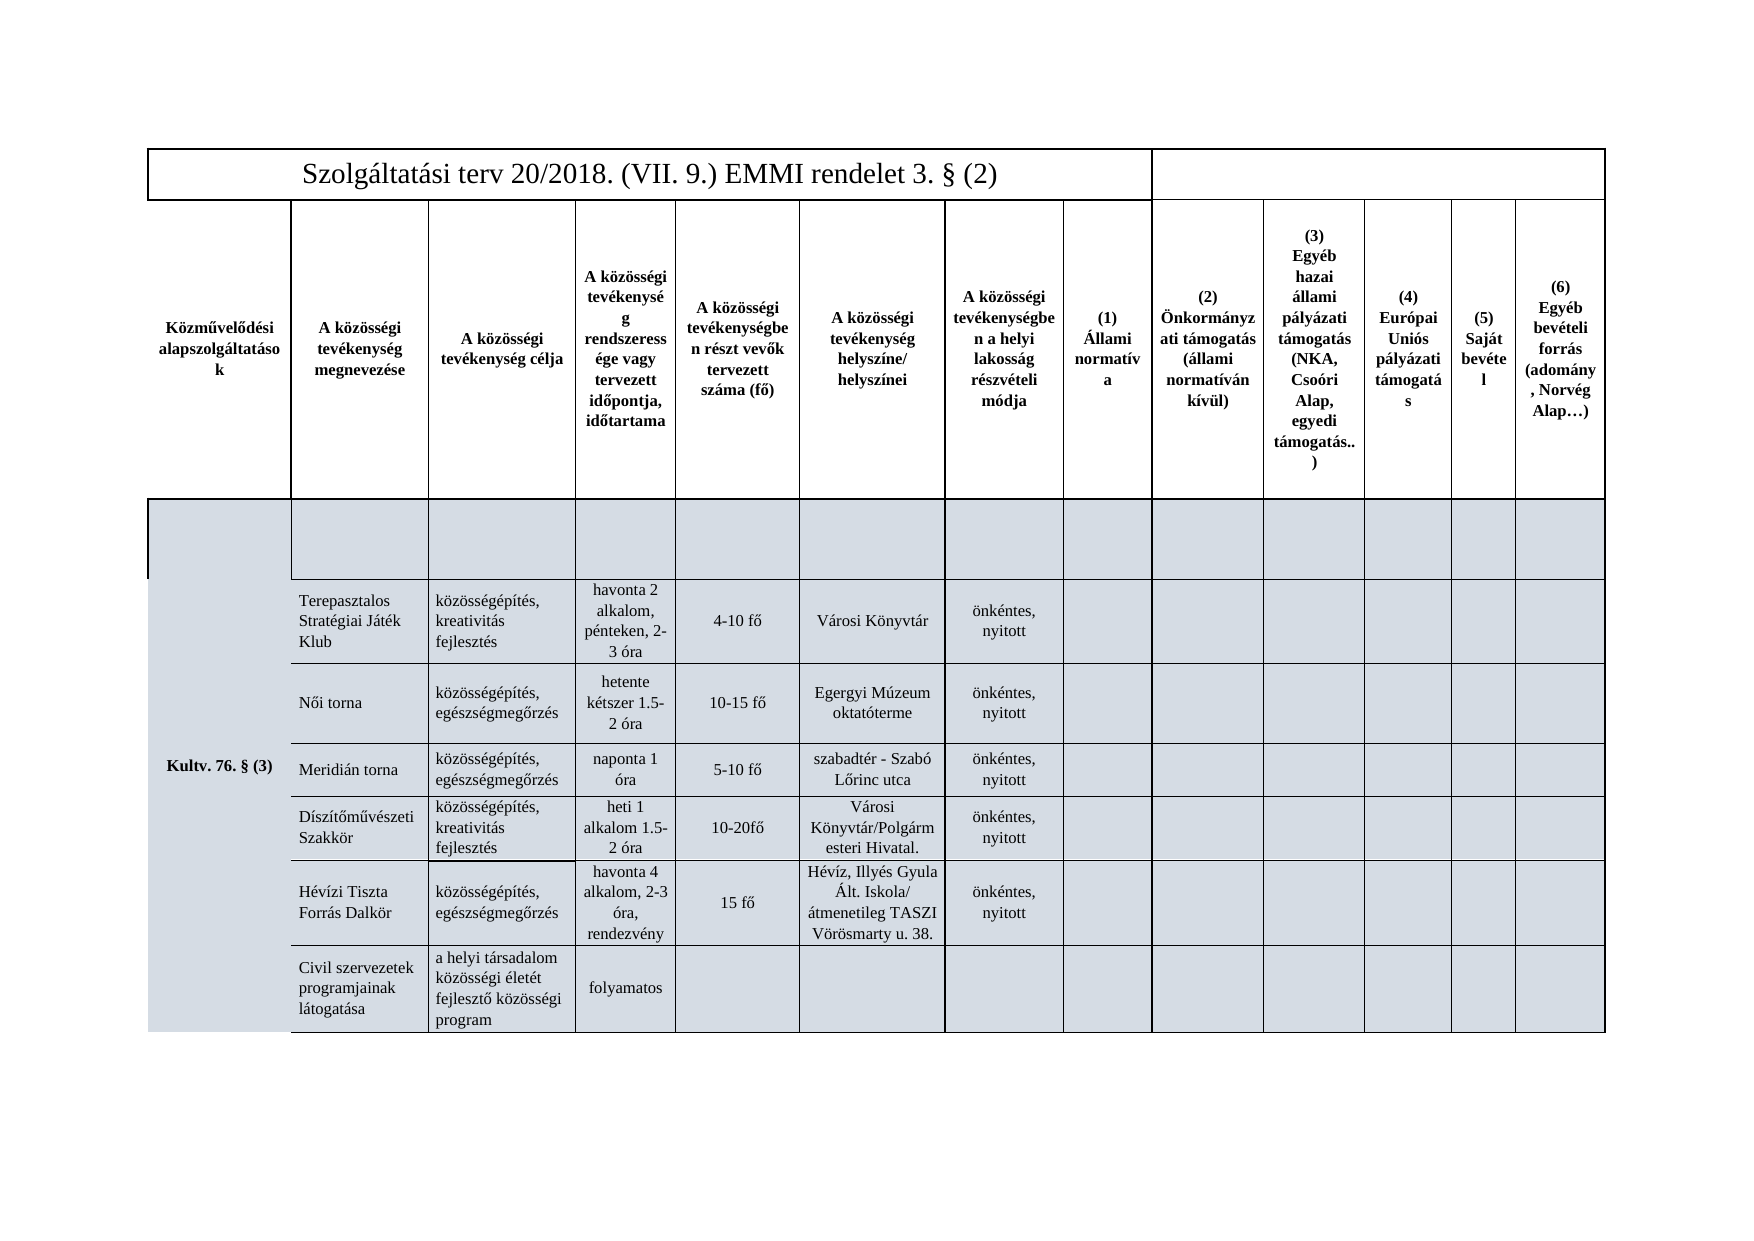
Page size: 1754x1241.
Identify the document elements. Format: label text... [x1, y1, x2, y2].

table_cell [1064, 500, 1151, 579]
table_cell [1365, 500, 1451, 579]
table_cell (1) Állami normatíva [1064, 201, 1151, 498]
table_cell [1264, 500, 1364, 579]
table_cell A közösségi tevékenység célja [429, 201, 575, 498]
table_cell [1365, 664, 1451, 743]
table_cell [1153, 861, 1263, 945]
table_cell szabadtér - Szabó Lőrinc utca [800, 744, 944, 796]
table_cell [1516, 744, 1604, 796]
table_cell önkéntes, nyitott [946, 580, 1063, 663]
table_cell (4) Európai Uniós pályázati támogatás [1365, 200, 1451, 498]
table_cell 10-15 fő [676, 664, 799, 743]
table_cell Városi Könyvtár/Polgármesteri Hivatal. [800, 797, 944, 859]
table_cell [1365, 744, 1451, 796]
table_cell [1365, 861, 1451, 945]
table_header [1153, 150, 1604, 199]
table_cell (6) Egyéb bevételi forrás (adomány, Norvég Alap…) [1516, 200, 1604, 498]
table_cell önkéntes, nyitott [946, 664, 1063, 743]
table_cell (3) Egyéb hazai állami pályázati támogatás (NKA, Csoóri Alap, egyedi támogatás..) [1264, 200, 1364, 498]
table_cell [676, 946, 799, 1032]
table_cell 5-10 fő [676, 744, 799, 796]
table_cell [1064, 580, 1151, 663]
table_cell [1264, 861, 1364, 945]
table_cell havonta 2 alkalom, pénteken, 2-3 óra [576, 580, 675, 663]
table_cell [1516, 946, 1604, 1032]
table_cell [1153, 580, 1263, 663]
table_cell közösségépítés, egészségmegőrzés [429, 744, 575, 796]
table_cell önkéntes, nyitott [946, 744, 1063, 796]
table_cell [1365, 797, 1451, 859]
table_cell közösségépítés, kreativitás fejlesztés [429, 797, 575, 859]
table_cell [1452, 580, 1515, 663]
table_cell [429, 946, 575, 1032]
table_cell (5) Saját bevétel [1452, 200, 1515, 498]
table_cell [1452, 797, 1515, 859]
table_cell Városi Könyvtár [800, 580, 944, 663]
table_cell naponta 1 óra [576, 744, 675, 796]
table_cell Egergyi Múzeum oktatóterme [800, 664, 944, 743]
table_cell [1516, 861, 1604, 945]
table_cell Közművelődési alapszolgáltatások [148, 201, 290, 498]
table_header Szolgáltatási terv 20/2018. (VII. 9.) EMMI rendelet 3. § (2) [149, 150, 1151, 199]
table_cell [1153, 744, 1263, 796]
table_cell [429, 500, 575, 579]
table_cell A közösségi tevékenység helyszíne/ helyszínei [800, 201, 944, 498]
table_cell [1264, 946, 1364, 1032]
table_cell [1452, 664, 1515, 743]
table_cell [1452, 744, 1515, 796]
table_cell hetente kétszer 1.5-2 óra [576, 664, 675, 743]
table_cell havonta 4 alkalom, 2-3 óra, rendezvény [576, 861, 675, 945]
table_cell Díszítőművészeti Szakkör [291, 797, 428, 859]
table_cell A közösségi tevékenységben részt vevők tervezett száma (fő) [676, 201, 799, 498]
table_cell [1516, 664, 1604, 743]
table_cell [800, 946, 944, 1032]
table_cell közösségépítés, kreativitás fejlesztés [429, 580, 575, 663]
table_cell közösségépítés, egészségmegőrzés [429, 862, 575, 945]
table_cell [946, 946, 1063, 1032]
table_cell [292, 500, 428, 579]
table_cell A közösségi tevékenység rendszeressége vagy tervezett időpontja, időtartama [576, 201, 675, 498]
table_cell [800, 500, 944, 579]
table_cell [576, 500, 675, 579]
table_cell [1264, 744, 1364, 796]
table_cell [1516, 580, 1604, 663]
table_cell Hévíz, Illyés Gyula Ált. Iskola/ átmenetileg TASZI Vörösmarty u. 38. [800, 861, 944, 945]
table_cell [1264, 797, 1364, 859]
table_cell [1264, 664, 1364, 743]
table_cell [1064, 744, 1151, 796]
table_cell [1365, 580, 1451, 663]
table_cell A közösségi tevékenység megnevezése [292, 201, 428, 498]
table_cell heti 1 alkalom 1.5-2 óra [576, 797, 675, 859]
table_cell Meridián torna [291, 744, 428, 796]
table_cell Női torna [291, 664, 428, 743]
table_cell önkéntes, nyitott [946, 861, 1063, 945]
table_cell [1153, 500, 1263, 579]
table_cell [1264, 580, 1364, 663]
table_cell [946, 500, 1063, 579]
table_cell [1365, 946, 1451, 1032]
table_cell [1516, 500, 1604, 579]
table_cell [1153, 946, 1263, 1032]
table_cell közösségépítés, egészségmegőrzés [429, 664, 575, 743]
table_cell Kultv. 76. § (3) [148, 500, 291, 1032]
table_cell (2) Önkormányzati támogatás (állami normatíván kívül) [1153, 200, 1263, 498]
table_cell [1153, 664, 1263, 743]
table_cell [1064, 664, 1151, 743]
table_cell 10-20fő [676, 797, 799, 859]
table_cell A közösségi tevékenységben a helyi lakosság részvételi módja [946, 201, 1063, 498]
table_cell 4-10 fő [676, 580, 799, 663]
table_cell 15 fő [676, 861, 799, 945]
table_cell Terepasztalos Stratégiai Játék Klub [291, 580, 428, 663]
table_cell Hévízi Tiszta Forrás Dalkör [291, 861, 428, 945]
table_cell [1064, 797, 1151, 859]
table_cell [1064, 946, 1151, 1032]
table_cell [676, 500, 799, 579]
table_cell Civil szervezetek programjainak látogatása [291, 946, 428, 1032]
table_cell önkéntes, nyitott [946, 797, 1063, 859]
table_cell [1064, 861, 1151, 945]
table_cell [1452, 946, 1515, 1032]
table_cell folyamatos [576, 946, 675, 1032]
table_cell [1153, 797, 1263, 859]
table_cell [1516, 797, 1604, 859]
table_cell [1452, 861, 1515, 945]
table_cell [1452, 500, 1515, 579]
